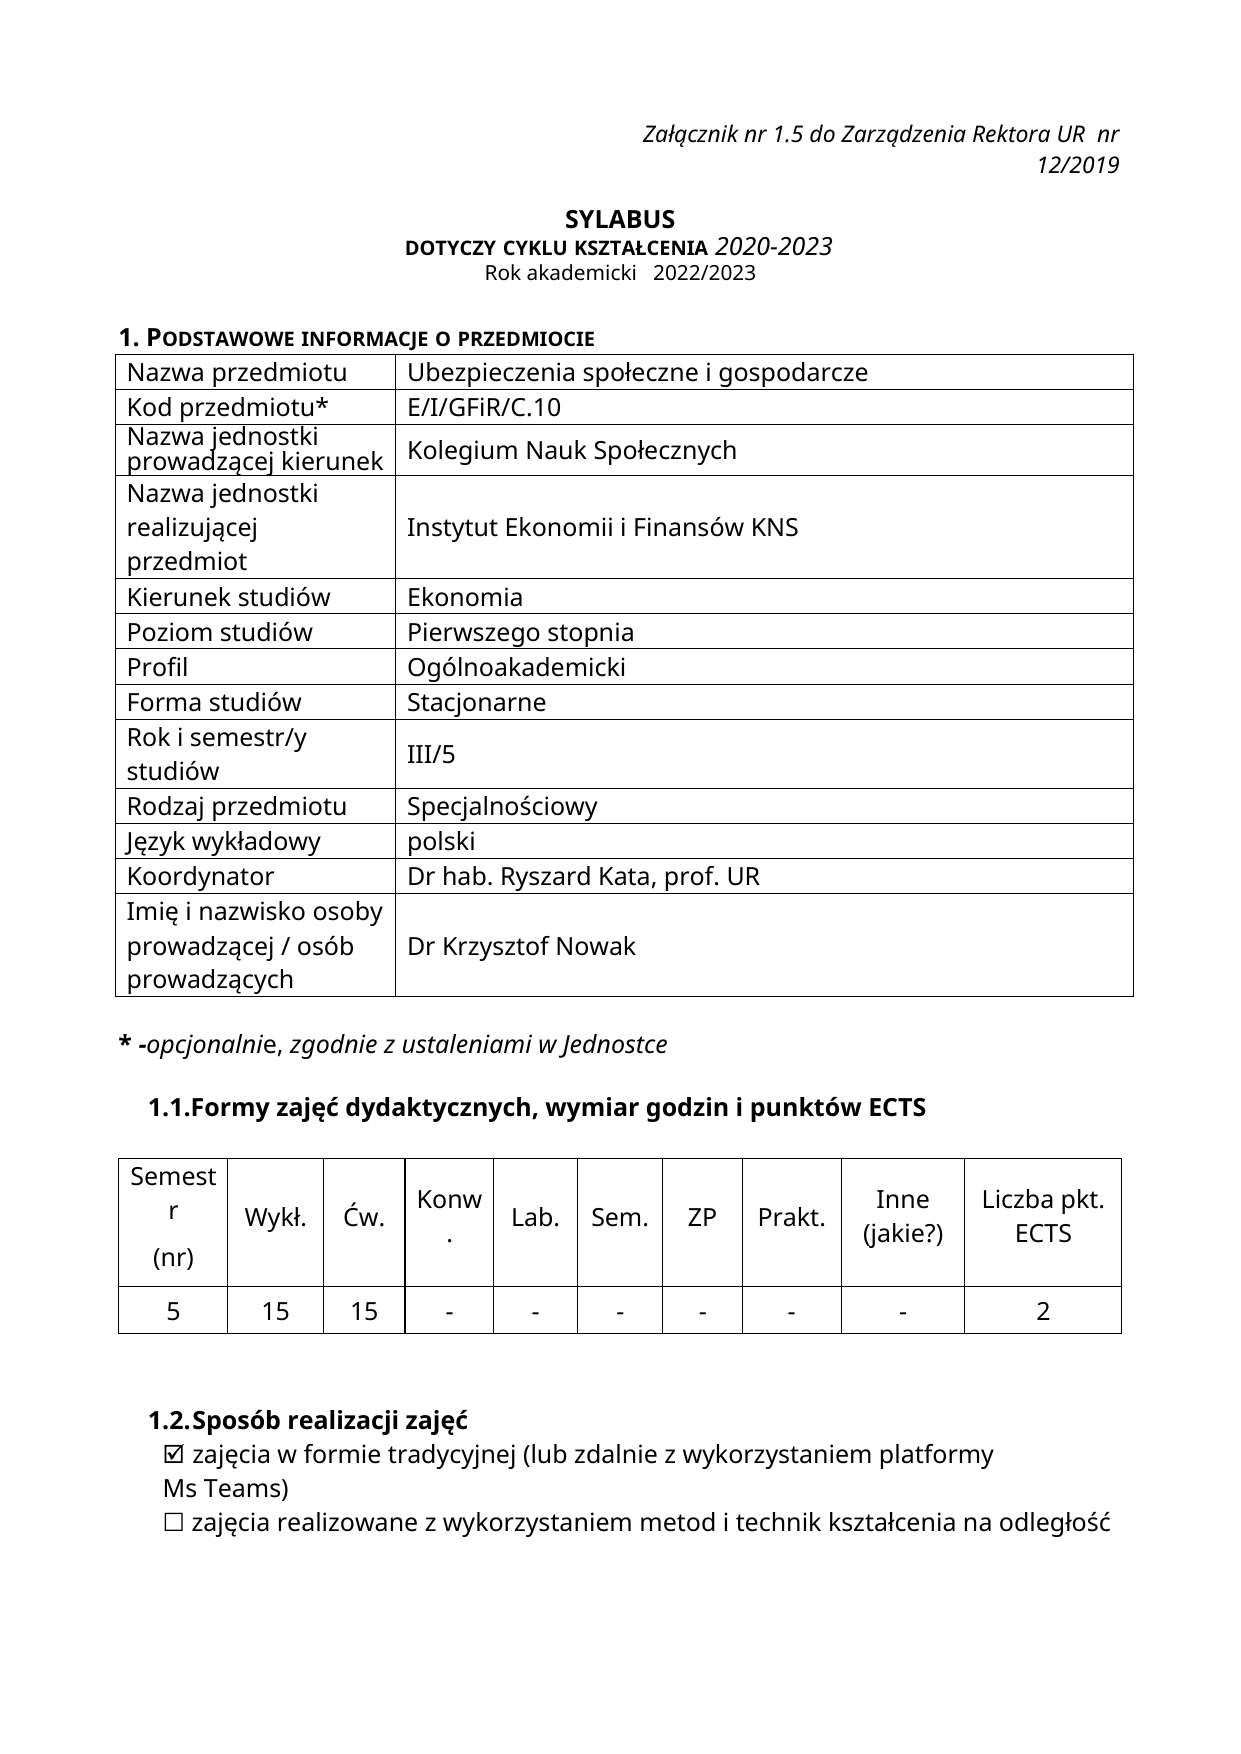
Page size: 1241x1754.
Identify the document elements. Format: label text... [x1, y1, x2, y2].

text Rok akademicki 2022/2023 [118, 261, 1122, 286]
table_cell - [842, 1287, 964, 1333]
table_cell III/5 [396, 720, 1133, 788]
text ☐ zajęcia realizowane z wykorzystaniem metod i technik kształcenia na odległość [162, 1504, 1122, 1539]
table_header Konw. [406, 1159, 493, 1286]
table_cell 15 [324, 1287, 404, 1333]
text 1.2. Sposób realizacji zajęć [148, 1402, 1122, 1436]
table_cell Profil [116, 649, 395, 683]
table_cell polski [396, 824, 1133, 858]
text * -opcjonalnie, zgodnie z ustaleniami w Jednostce [118, 1026, 1122, 1061]
text SYLABUS [118, 201, 1122, 236]
table_header Ćw. [324, 1159, 404, 1286]
table_header Semestr (nr) [119, 1159, 227, 1286]
text 1.1.Formy zajęć dydaktycznych, wymiar godzin i punktów ECTS [148, 1090, 1122, 1124]
table_header Nazwa przedmiotu [116, 355, 395, 389]
table_cell Rodzaj przedmiotu [116, 789, 395, 823]
table_header Prakt. [743, 1159, 841, 1286]
table_cell Dr hab. Ryszard Kata, prof. UR [396, 859, 1133, 893]
text Załącznik nr 1.5 do Zarządzenia Rektora UR nr 12/2019 [118, 118, 1122, 181]
table_cell Dr Krzysztof Nowak [396, 894, 1133, 996]
table_header Ubezpieczenia społeczne i gospodarcze [396, 355, 1133, 389]
table_cell Poziom studiów [116, 614, 395, 648]
table_cell Język wykładowy [116, 824, 395, 858]
table_cell 5 [119, 1287, 227, 1333]
table_cell 15 [228, 1287, 323, 1333]
table_cell E/I/GFiR/C.10 [396, 390, 1133, 424]
table_cell Kod przedmiotu* [116, 390, 395, 424]
table_cell Pierwszego stopnia [396, 614, 1133, 648]
table_cell 2 [965, 1287, 1121, 1333]
table_header Lab. [494, 1159, 577, 1286]
table_cell Kolegium Nauk Społecznych [396, 425, 1133, 475]
table_cell Rok i semestr/y studiów [116, 720, 395, 788]
table_cell - [578, 1287, 662, 1333]
table_cell Stacjonarne [396, 685, 1133, 718]
table_cell Ogólnoakademicki [396, 649, 1133, 683]
table_header Sem. [578, 1159, 662, 1286]
table_cell - [743, 1287, 841, 1333]
table_cell - [494, 1287, 577, 1333]
table_cell Imię i nazwisko osoby prowadzącej / osób prowadzących [116, 894, 395, 996]
text zajęcia w formie tradycyjnej (lub zdalnie z wykorzystaniem platformy Ms Teams) [162, 1436, 1122, 1504]
table_cell Specjalnościowy [396, 789, 1133, 823]
table_cell Nazwa jednostki prowadzącej kierunek [116, 425, 395, 475]
table_header Inne (jakie?) [842, 1159, 964, 1286]
text 1. Podstawowe informacje o przedmiocie [118, 319, 1122, 354]
table_cell - [663, 1287, 742, 1333]
table_header ZP [663, 1159, 742, 1286]
table_header Liczba pkt. ECTS [965, 1159, 1121, 1286]
table_cell Forma studiów [116, 685, 395, 718]
table_cell Kierunek studiów [116, 579, 395, 613]
table_cell - [406, 1287, 493, 1333]
table_cell Ekonomia [396, 579, 1133, 613]
text dotyczy cyklu kształcenia 2020-2023 [118, 236, 1122, 261]
table_cell Instytut Ekonomii i Finansów KNS [396, 476, 1133, 578]
table_header Wykł. [228, 1159, 323, 1286]
table_cell Koordynator [116, 859, 395, 893]
table_cell Nazwa jednostki realizującej przedmiot [116, 476, 395, 578]
